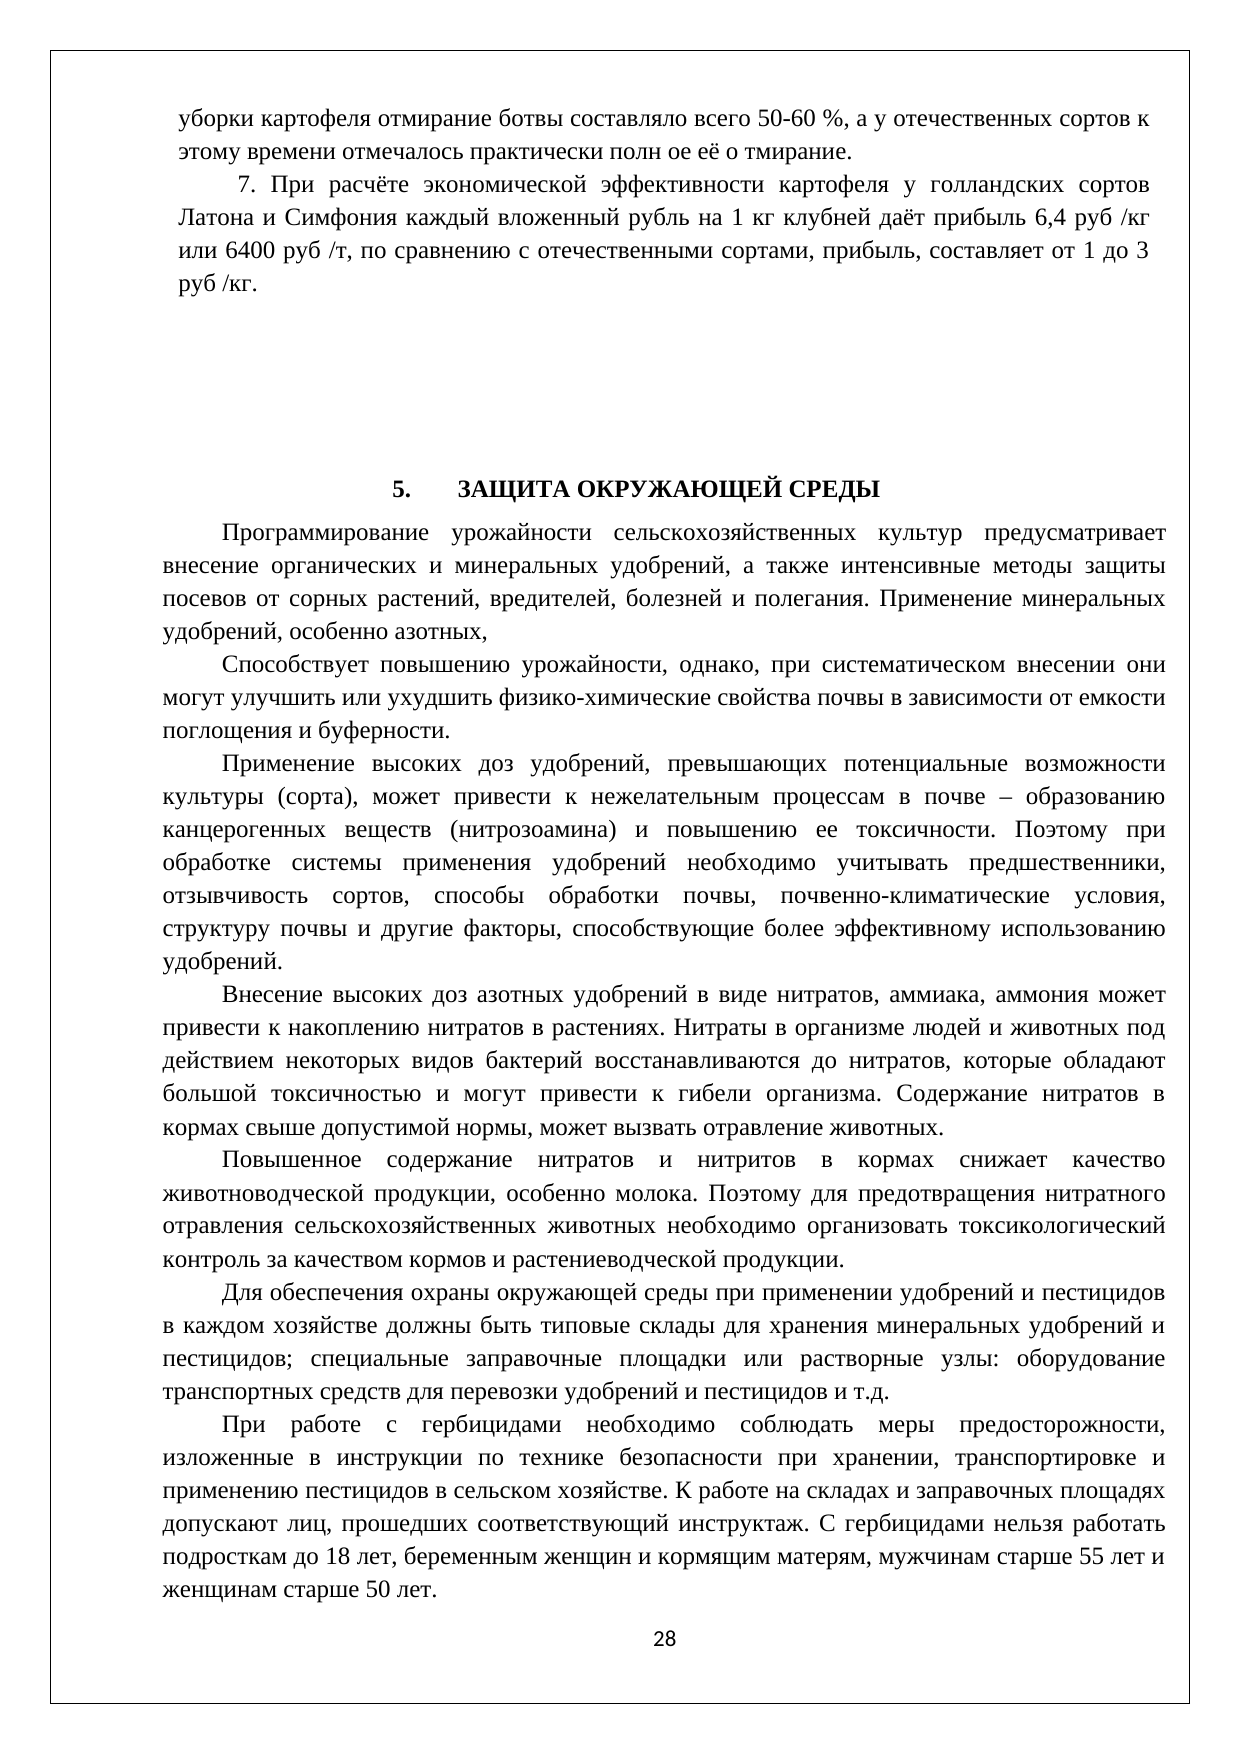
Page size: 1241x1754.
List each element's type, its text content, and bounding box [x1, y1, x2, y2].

text Способствует повышению урожайности, однако, при систематическом внесении они могут улучшить или ухудшить физико-химические свойства почвы в зависимости от емкости поглощения и буферности. [162, 649, 1167, 744]
text Применение высоких доз удобрений, превышающих потенциальные возможности культуры (сорта), может привести к нежелательным процессам в почве – образованию канцерогенных веществ (нитрозоамина) и повышению ее токсичности. Поэтому при обработке системы применения удобрений необходимо учитывать предшественники, отзывчивость сортов, способы обработки почвы, почвенно-климатические условия, структуру почвы и другие факторы, способствующие более эффективному использованию удобрений. [162, 748, 1167, 975]
text При работе с гербицидами необходимо соблюдать меры предосторожности, изложенные в инструкции по технике безопасности при хранении, транспортировке и применению пестицидов в сельском хозяйстве. К работе на складах и заправочных площадях допускают лиц, прошедших соответствующий инструктаж. С гербицидами нельзя работать подросткам до 18 лет, беременным женщин и кормящим матерям, мужчинам старше 55 лет и женщинам старше 50 лет. [162, 1409, 1167, 1603]
text Для обеспечения охраны окружающей среды при применении удобрений и пестицидов в каждом хозяйстве должны быть типовые склады для хранения минеральных удобрений и пестицидов; специальные заправочные площадки или растворные узлы: оборудование транспортных средств для перевозки удобрений и пестицидов и т.д. [162, 1277, 1167, 1404]
list ЗАЩИТА ОКРУЖАЮЩЕЙ СРЕДЫ [392, 474, 1167, 503]
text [178, 103, 1151, 165]
text Программирование урожайности сельскохозяйственных культур предусматривает внесение органических и минеральных удобрений, а также интенсивные методы защиты посевов от сорных растений, вредителей, болезней и полегания. Применение минеральных удобрений, особенно азотных, [162, 517, 1167, 645]
text 7. При расчёте экономической эффективности картофеля у голландских сортов Латона и Симфония каждый вложенный рубль на 1 кг клубней даёт прибыль 6,4 руб /кг или 6400 руб /т, по сравнению с отечественными сортами, прибыль, составляет от 1 до 3 руб /кг. [178, 169, 1151, 297]
text Внесение высоких доз азотных удобрений в виде нитратов, аммиака, аммония может привести к накоплению нитратов в растениях. Нитраты в организме людей и животных под действием некоторых видов бактерий восстанавливаются до нитратов, которые обладают большой токсичностью и могут привести к гибели организма. Содержание нитратов в кормах свыше допустимой нормы, может вызвать отравление животных. [162, 979, 1167, 1140]
text Повышенное содержание нитратов и нитритов в кормах снижает качество животноводческой продукции, особенно молока. Поэтому для предотвращения нитратного отравления сельскохозяйственных животных необходимо организовать токсикологический контроль за качеством кормов и растениеводческой продукции. [162, 1144, 1167, 1272]
